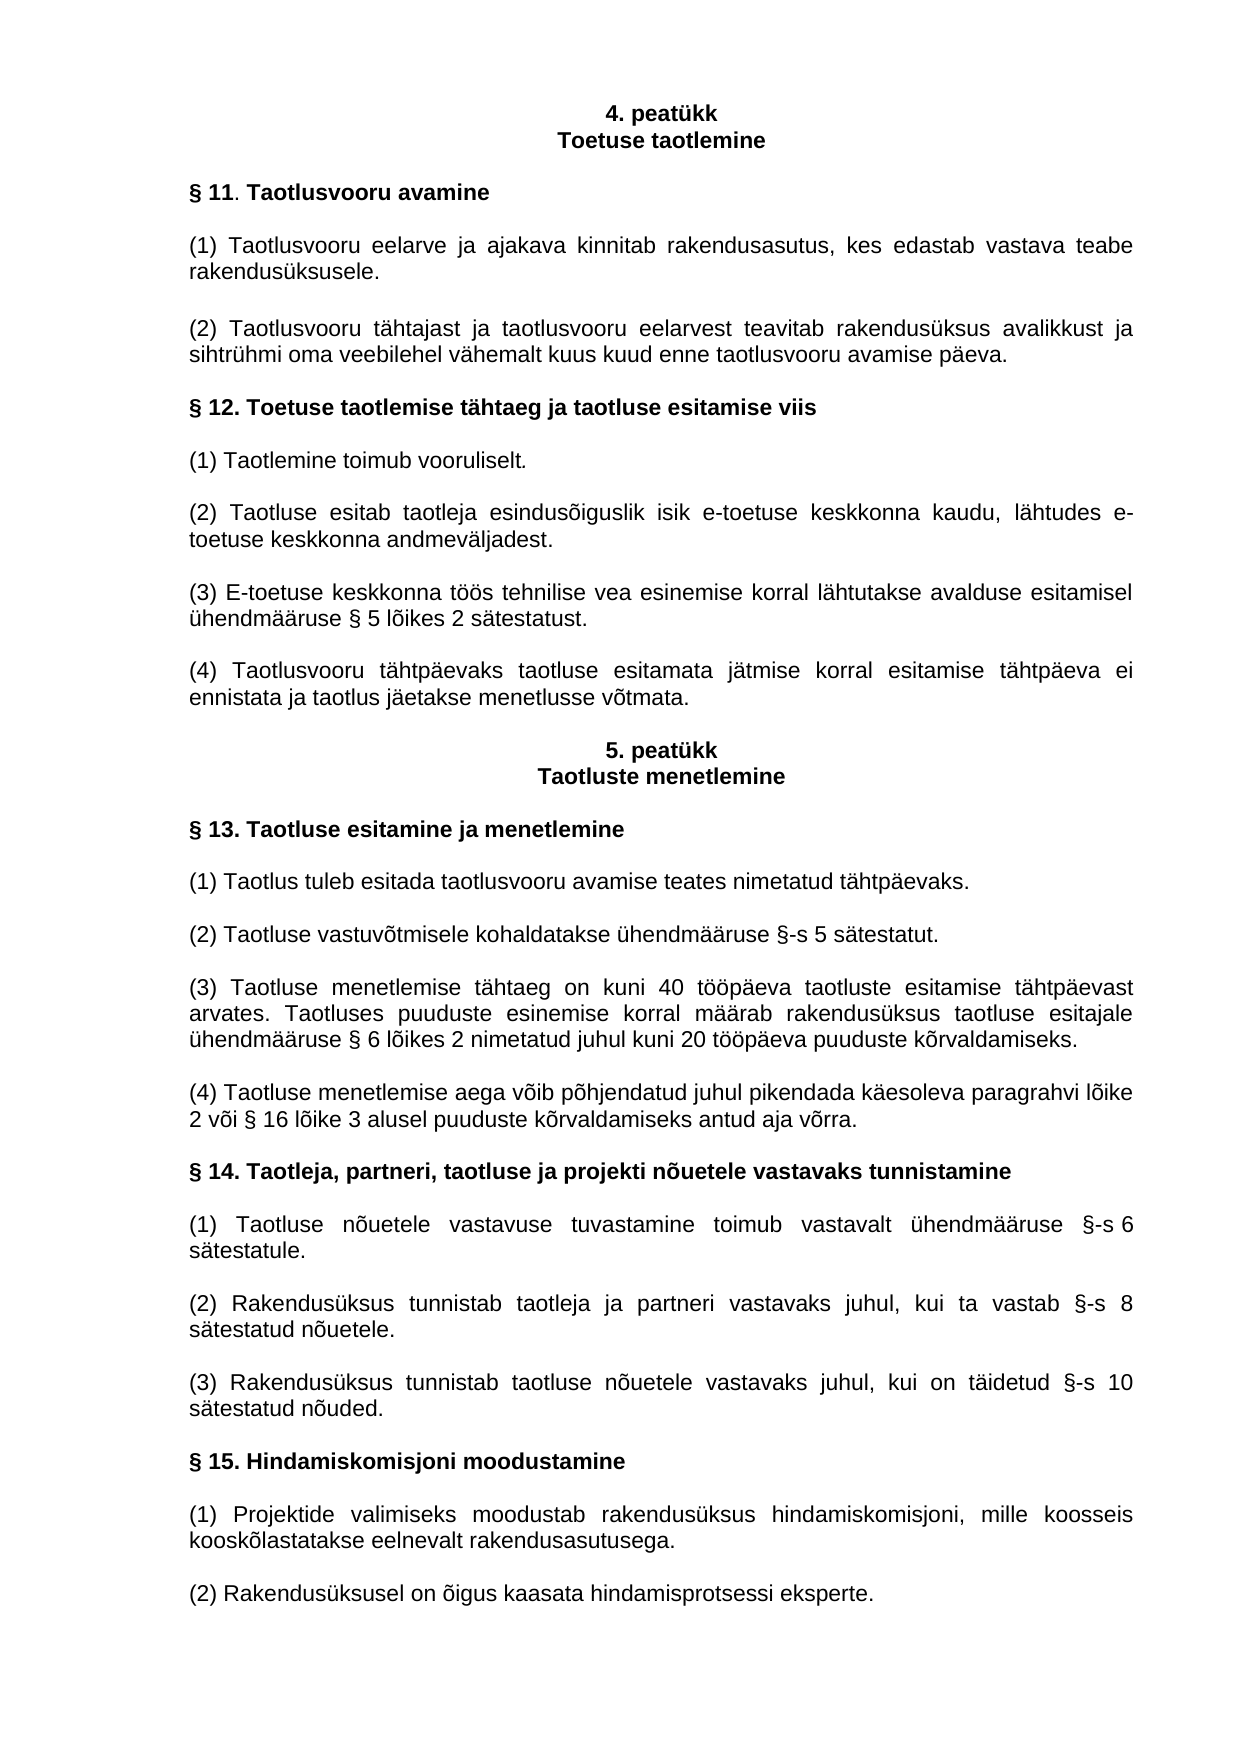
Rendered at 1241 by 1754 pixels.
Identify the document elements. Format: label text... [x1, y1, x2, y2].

text (2) Rakendusüksusel on õigus kaasata hindamisprotsessi eksperte. [189, 1580, 1134, 1606]
list (3) Rakendusüksus tunnistab taotluse nõuetele vastavaks juhul, kui on täidetud §-s 10 sätestatud nõuded. [189, 1369, 1134, 1422]
text (3) Taotluse menetlemise tähtaeg on kuni 40 tööpäeva taotluste esitamise tähtpäevast arvates. Taotluses puuduste esinemise korral määrab rakendusüksus taotluse esitajale ühendmääruse § 6 lõikes 2 nimetatud juhul kuni 20 tööpäeva puuduste kõrvaldamiseks. [189, 974, 1134, 1053]
list (2) Taotluse esitab taotleja esindusõiguslik isik e-toetuse keskkonna kaudu, lähtudes e-toetuse keskkonna andmeväljadest. [189, 499, 1134, 552]
text (1) Taotluse nõuetele vastavuse tuvastamine toimub vastavalt ühendmääruse §-s 6 sätestatule. [189, 1211, 1134, 1264]
text (4) Taotluse menetlemise aega võib põhjendatud juhul pikendada käesoleva paragrahvi lõike 2 või § 16 lõike 3 alusel puuduste kõrvaldamiseks antud aja võrra. [189, 1079, 1134, 1132]
text (2) Taotluse vastuvõtmisele kohaldatakse ühendmääruse §-s 5 sätestatut. [189, 921, 1134, 947]
list (3) E-toetuse keskkonna töös tehnilise vea esinemise korral lähtutakse avalduse esitamisel ühendmääruse § 5 lõikes 2 sätestatust. [189, 578, 1134, 631]
text § 11. Taotlusvooru avamine [189, 179, 1134, 206]
text § 12. Toetuse taotlemise tähtaeg ja taotluse esitamise viis [189, 394, 1134, 420]
text (1) Projektide valimiseks moodustab rakendusüksus hindamiskomisjoni, mille koosseis kooskõlastatakse eelnevalt rakendusasutusega. [189, 1501, 1134, 1553]
text § 15. Hindamiskomisjoni moodustamine [189, 1448, 1134, 1474]
list (2) Rakendusüksus tunnistab taotleja ja partneri vastavaks juhul, kui ta vastab §-s 8 sätestatud nõuetele. [189, 1290, 1134, 1343]
text (1) Taotlus tuleb esitada taotlusvooru avamise teates nimetatud tähtpäevaks. [189, 868, 1134, 895]
text § 13. Taotluse esitamine ja menetlemine [189, 816, 1134, 842]
list (4) Taotlusvooru tähtpäevaks taotluse esitamata jätmise korral esitamise tähtpäeva ei ennistata ja taotlus jäetakse menetlusse võtmata. [189, 657, 1134, 710]
text § 14. Taotleja, partneri, taotluse ja projekti nõuetele vastavaks tunnistamine [189, 1158, 1134, 1184]
list (1) Taotlemine toimub vooruliselt. [189, 447, 1134, 473]
list 5. peatükk Taotluste menetlemine [189, 737, 1134, 789]
text (1) Taotlusvooru eelarve ja ajakava kinnitab rakendusasutus, kes edastab vastava teabe rakendusüksusele. [189, 232, 1134, 285]
text (2) Taotlusvooru tähtajast ja taotlusvooru eelarvest teavitab rakendusüksus avalikkust ja sihtrühmi oma veebilehel vähemalt kuus kuud enne taotlusvooru avamise päeva. [189, 315, 1134, 368]
list 4. peatükk Toetuse taotlemine [189, 100, 1134, 153]
